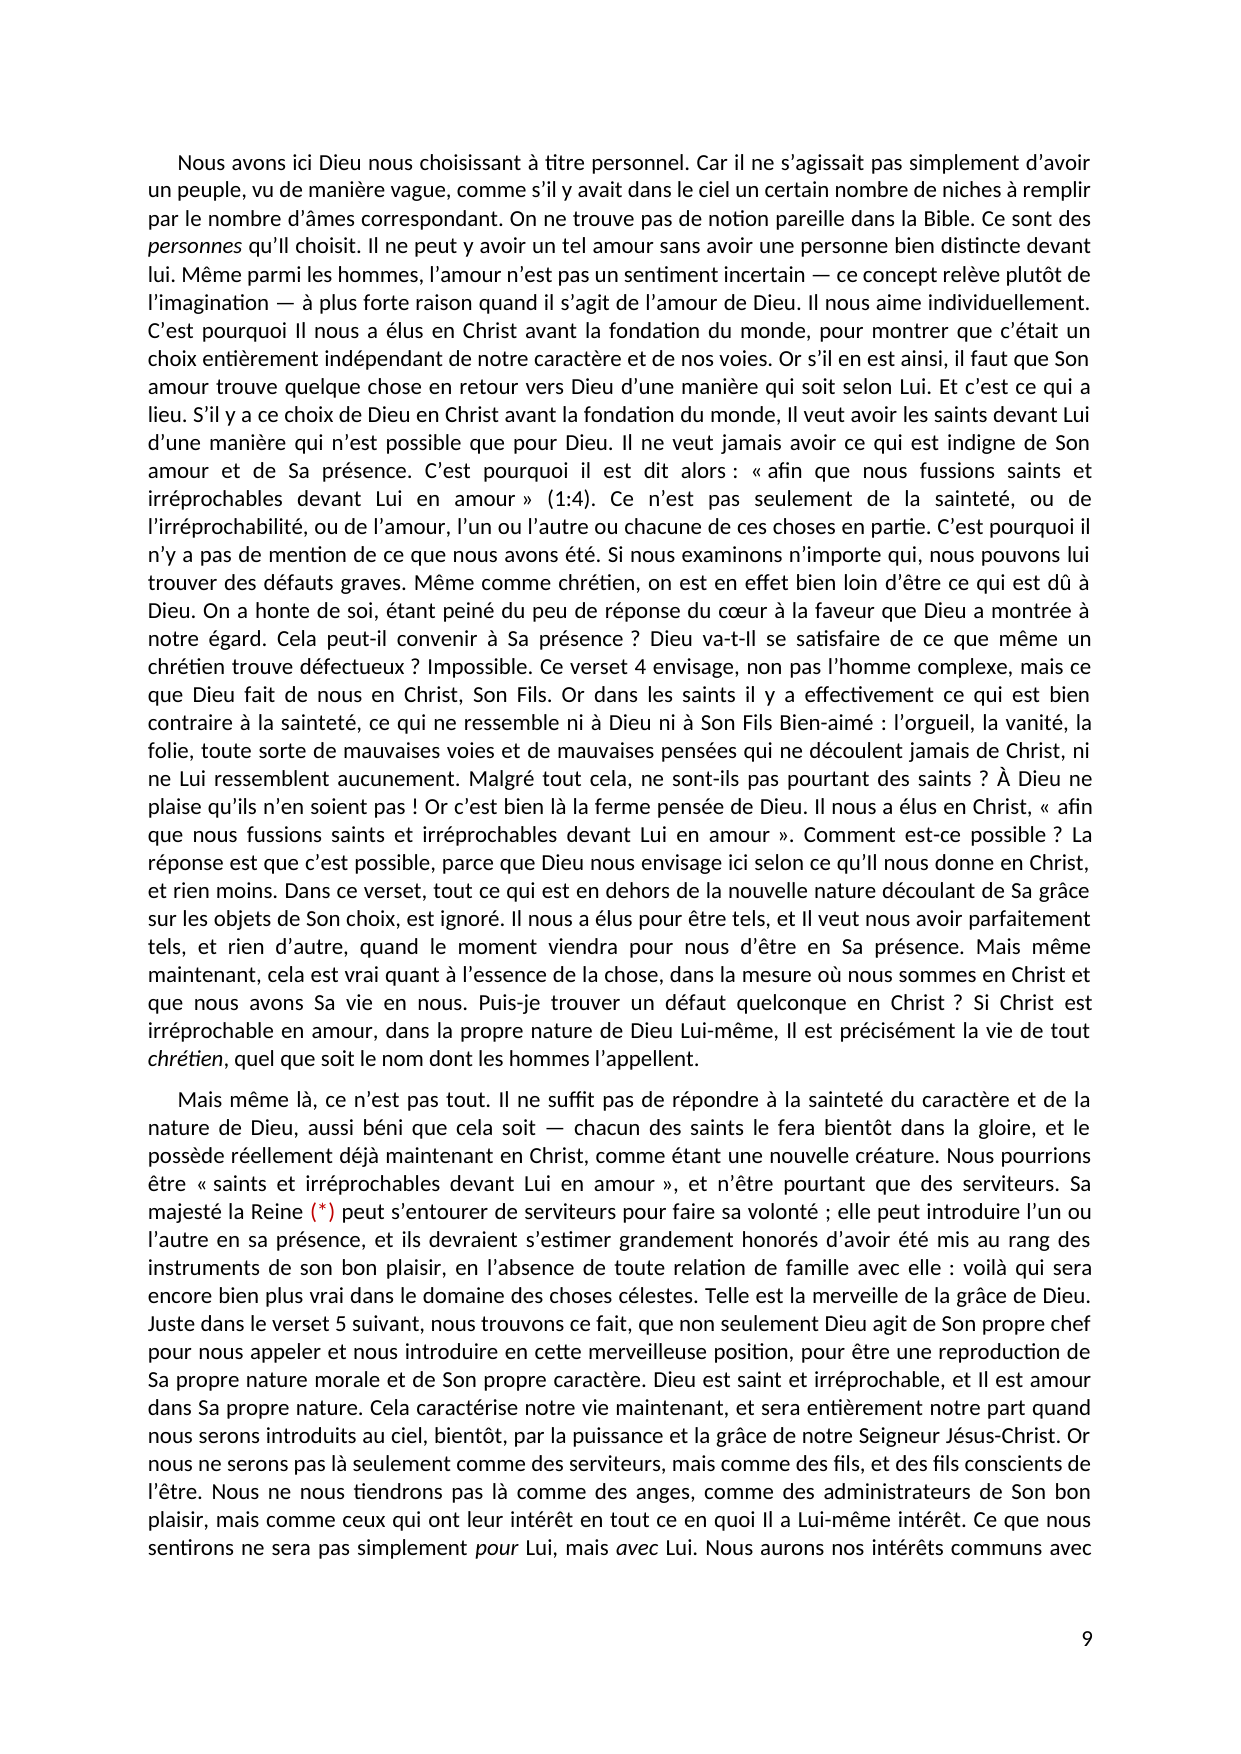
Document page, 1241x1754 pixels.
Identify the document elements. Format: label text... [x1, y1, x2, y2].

text Nous avons ici Dieu nous choisissant à titre personnel. Car il ne s’agissait pas simplement d’avoir un peuple, vu de manière vague, comme s’il y avait dans le ciel un certain nombre de niches à remplir par le nombre d’âmes correspondant. On ne trouve pas de notion pareille dans la Bible. Ce sont des personnes qu’Il choisit. Il ne peut y avoir un tel amour sans avoir une personne bien distincte devant lui. Même parmi les hommes, l’amour n’est pas un sentiment incertain — ce concept relève plutôt de l’imagination — à plus forte raison quand il s’agit de l’amour de Dieu. Il nous aime individuellement. C’est pourquoi Il nous a élus en Christ avant la fondation du monde, pour montrer que c’était un choix entièrement indépendant de notre caractère et de nos voies. Or s’il en est ainsi, il faut que Son amour trouve quelque chose en retour vers Dieu d’une manière qui soit selon Lui. Et c’est ce qui a lieu. S’il y a ce choix de Dieu en Christ avant la fondation du monde, Il veut avoir les saints devant Lui d’une manière qui n’est possible que pour Dieu. Il ne veut jamais avoir ce qui est indigne de Son amour et de Sa présence. C’est pourquoi il est dit alors : « afin que nous fussions saints et irréprochables devant Lui en amour » (1:4). Ce n’est pas seulement de la sainteté, ou de l’irréprochabilité, ou de l’amour, l’un ou l’autre ou chacune de ces choses en partie. C’est pourquoi il n’y a pas de mention de ce que nous avons été. Si nous examinons n’importe qui, nous pouvons lui trouver des défauts graves. Même comme chrétien, on est en effet bien loin d’être ce qui est dû à Dieu. On a honte de soi, étant peiné du peu de réponse du cœur à la faveur que Dieu a montrée à notre égard. Cela peut-il convenir à Sa présence ? Dieu va-t-Il se satisfaire de ce que même un chrétien trouve défectueux ? Impossible. Ce verset 4 envisage, non pas l’homme complexe, mais ce que Dieu fait de nous en Christ, Son Fils. Or dans les saints il y a effectivement ce qui est bien contraire à la sainteté, ce qui ne ressemble ni à Dieu ni à Son Fils Bien-aimé : l’orgueil, la vanité, la folie, toute sorte de mauvaises voies et de mauvaises pensées qui ne découlent jamais de Christ, ni ne Lui ressemblent aucunement. Malgré tout cela, ne sont-ils pas pourtant des saints ? À Dieu ne plaise qu’ils n’en soient pas ! Or c’est bien là la ferme pensée de Dieu. Il nous a élus en Christ, « afin que nous fussions saints et irréprochables devant Lui en amour ». Comment est-ce possible ? La réponse est que c’est possible, parce que Dieu nous envisage ici selon ce qu’Il nous donne en Christ, et rien moins. Dans ce verset, tout ce qui est en dehors de la nouvelle nature découlant de Sa grâce sur les objets de Son choix, est ignoré. Il nous a élus pour être tels, et Il veut nous avoir parfaitement tels, et rien d’autre, quand le moment viendra pour nous d’être en Sa présence. Mais même maintenant, cela est vrai quant à l’essence de la chose, dans la mesure où nous sommes en Christ et que nous avons Sa vie en nous. Puis-je trouver un défaut quelconque en Christ ? Si Christ est irréprochable en amour, dans la propre nature de Dieu Lui-même, Il est précisément la vie de tout chrétien, quel que soit le nom dont les hommes l’appellent. [148, 148, 1093, 1072]
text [148, 1085, 1093, 1561]
